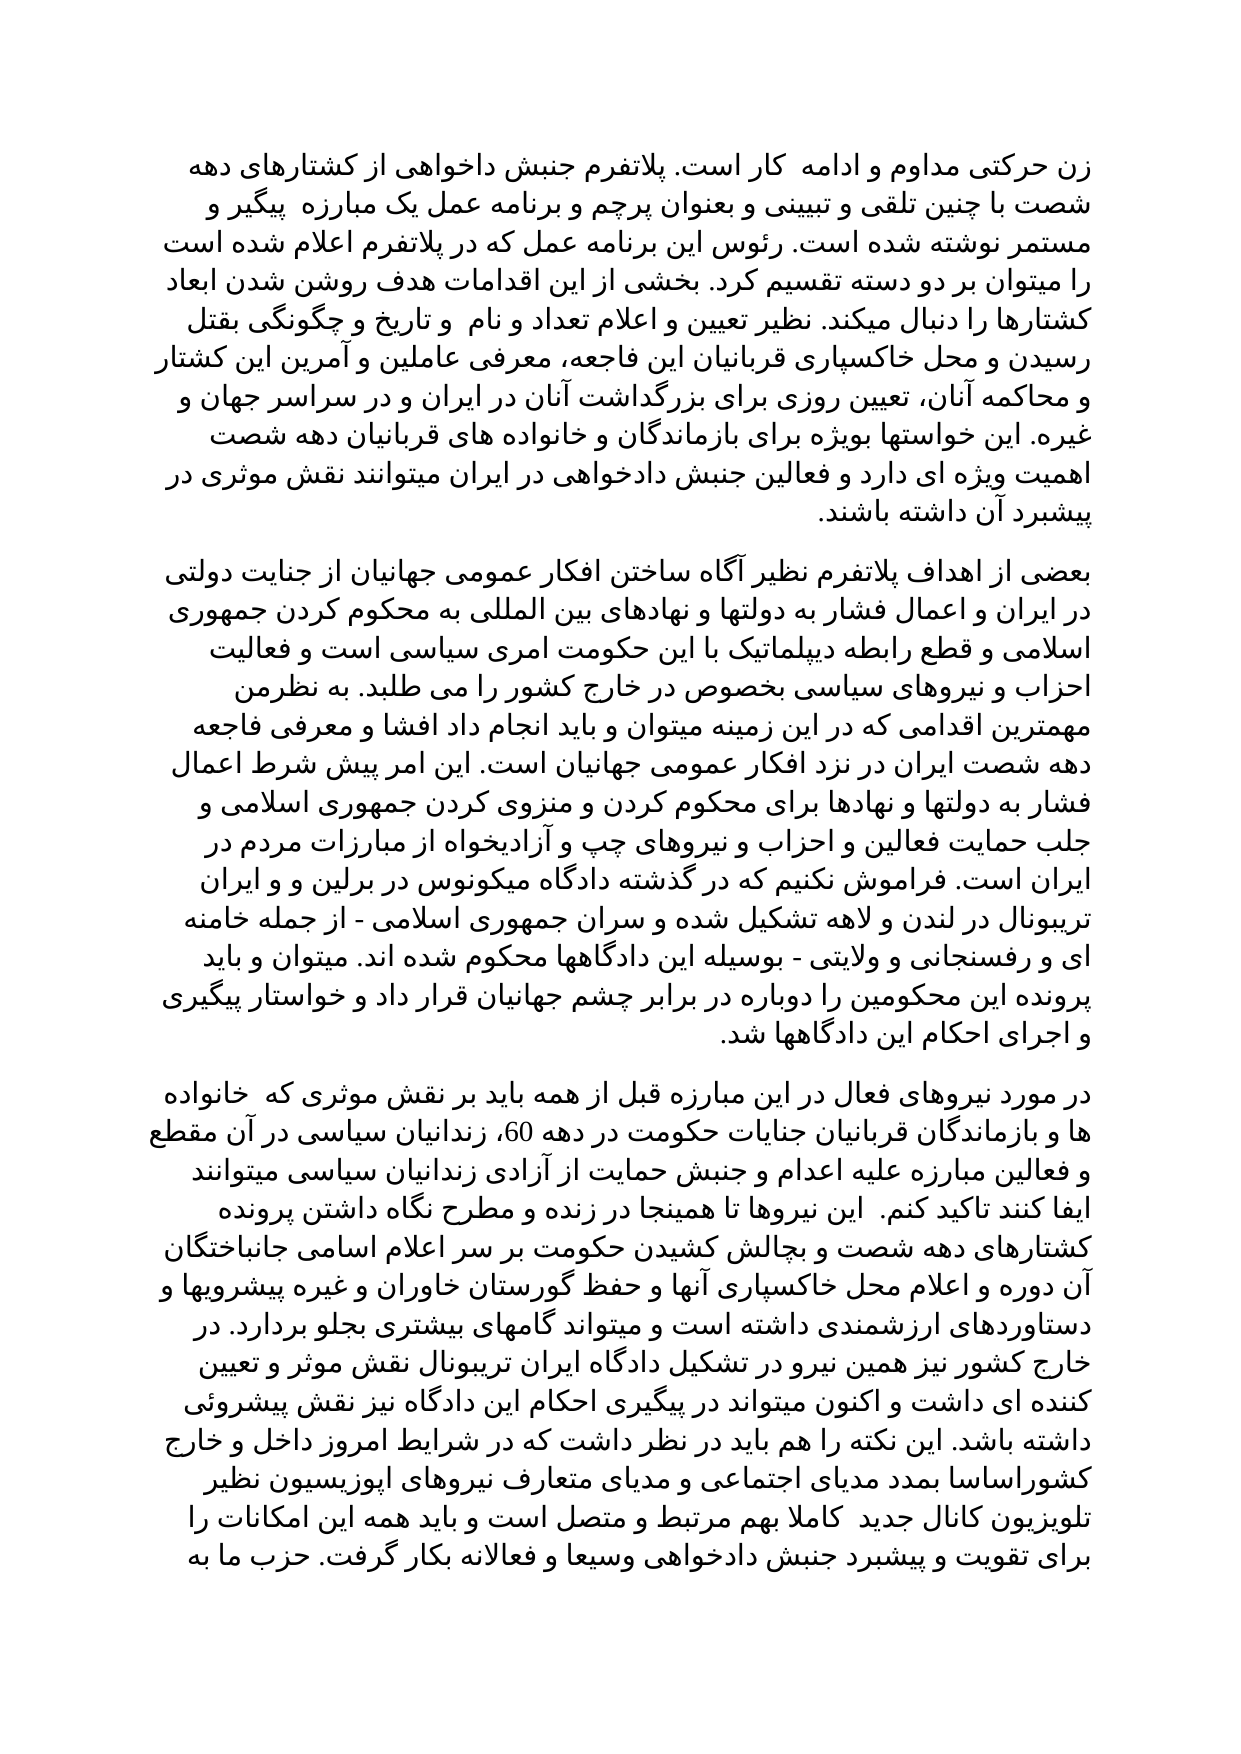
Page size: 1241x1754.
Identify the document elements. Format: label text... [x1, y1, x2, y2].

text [148, 148, 1093, 528]
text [148, 1076, 1093, 1572]
text بعضی از اهداف پلاتفرم نظیر آگاه ساختن افکار عمومی جهانیان از جنایت دولتی در ایران و اعمال فشار به دولتها و نهادهای بین المللی به محکوم کردن جمهوری اسلامی و قطع رابطه دیپلماتیک با این حکومت امری سیاسی است و فعالیت احزاب و نیروهای سیاسی بخصوص در خارج کشور را می طلبد. به نظرمن مهمترین اقدامی که در این زمینه میتوان و باید انجام داد افشا و معرفی فاجعه دهه شصت ایران در نزد افکار عمومی جهانیان است. این امر پیش شرط اعمال فشار به دولتها و نهادها برای محکوم کردن و منزوی کردن جمهوری اسلامی و جلب حمایت فعالین و احزاب و نیروهای چپ و آزادیخواه از مبارزات مردم در ایران است. فراموش نکنیم که در گذشته دادگاه میکونوس در برلین و و ایران تریبونال در لندن و لاهه تشکیل شده و سران جمهوری اسلامی - از جمله خامنه ای و رفسنجانی و ولایتی - بوسیله این دادگاهها محکوم شده اند. میتوان و باید پرونده این محکومین را دوباره در برابر چشم جهانیان قرار داد و خواستار پیگیری و اجرای احکام این دادگاهها شد. [148, 554, 1093, 1050]
